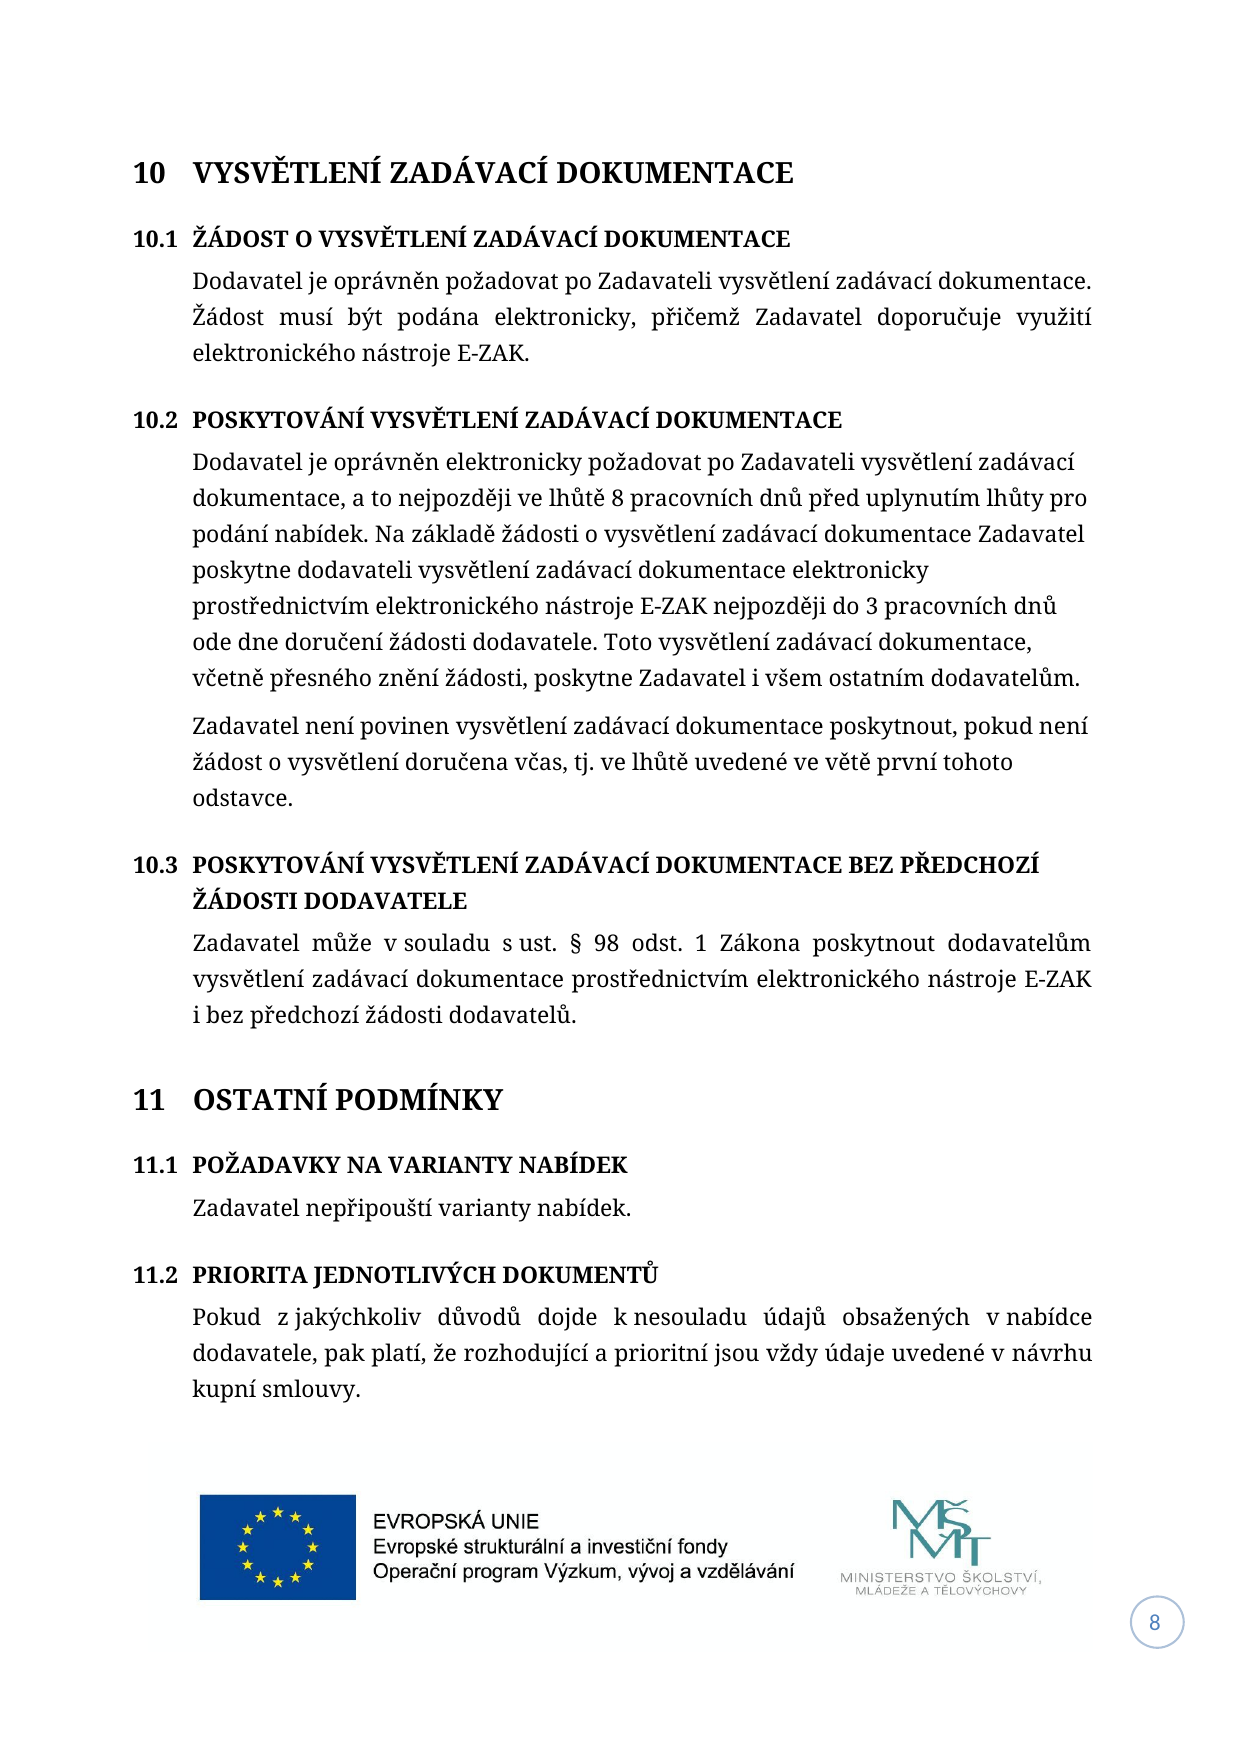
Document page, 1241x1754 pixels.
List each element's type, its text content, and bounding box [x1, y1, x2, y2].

picture [147, 1442, 1093, 1652]
subtitle Dodavatel je oprávněn elektronicky požadovat po Zadavateli vysvětlení zadávací dokumentace, a to nejpozději ve lhůtě 8 pracovních dnů před uplynutím lhůty pro podání nabídek. Na základě žádosti o vysvětlení zadávací dokumentace Zadavatel poskytne dodavateli vysvětlení zadávací dokumentace elektronicky prostřednictvím elektronického nástroje E-ZAK nejpozději do 3 pracovních dnů ode dne doručení žádosti dodavatele. Toto vysvětlení zadávací dokumentace, včetně přesného znění žádosti, poskytne Zadavatel i všem ostatním dodavatelům. [192, 446, 1092, 693]
text Dodavatel je oprávněn požadovat po Zadavateli vysvětlení zadávací dokumentace. Žádost musí být podána elektronicky, přičemž Zadavatel doporučuje využití elektronického nástroje E-ZAK. [192, 265, 1092, 368]
subtitle ŽÁDOST O VYSVĚTLENÍ ZADÁVACÍ DOKUMENTACE [133, 222, 1092, 254]
subtitle Zadavatel není povinen vysvětlení zadávací dokumentace poskytnout, pokud není žádost o vysvětlení doručena včas, tj. ve lhůtě uvedené ve větě první tohoto odstavce. [192, 710, 1092, 813]
text Zadavatel nepřipouští varianty nabídek. [193, 1192, 1092, 1223]
text Pokud z jakýchkoliv důvodů dojde k nesouladu údajů obsažených v nabídce dodavatele, pak platí, že rozhodující a prioritní jsou vždy údaje uvedené v návrhu kupní smlouvy. [192, 1301, 1092, 1404]
subtitle POŽADAVKY NA VARIANTY NABÍDEK [133, 1149, 1092, 1181]
subtitle VYSVĚTLENÍ ZADÁVACÍ DOKUMENTACE [133, 152, 1092, 192]
subtitle PRIORITA JEDNOTLIVÝCH DOKUMENTŮ [133, 1259, 1092, 1290]
subtitle POSKYTOVÁNÍ VYSVĚTLENÍ ZADÁVACÍ DOKUMENTACE BEZ PŘEDCHOZÍ ŽÁDOSTI DODAVATELE [133, 849, 1092, 916]
subtitle POSKYTOVÁNÍ VYSVĚTLENÍ ZADÁVACÍ DOKUMENTACE [133, 404, 1092, 435]
text Zadavatel může v souladu s ust. § 98 odst. 1 Zákona poskytnout dodavatelům vysvětlení zadávací dokumentace prostřednictvím elektronického nástroje E-ZAK i bez předchozí žádosti dodavatelů. [193, 927, 1092, 1030]
subtitle OSTATNÍ PODMÍNKY [133, 1079, 1092, 1118]
